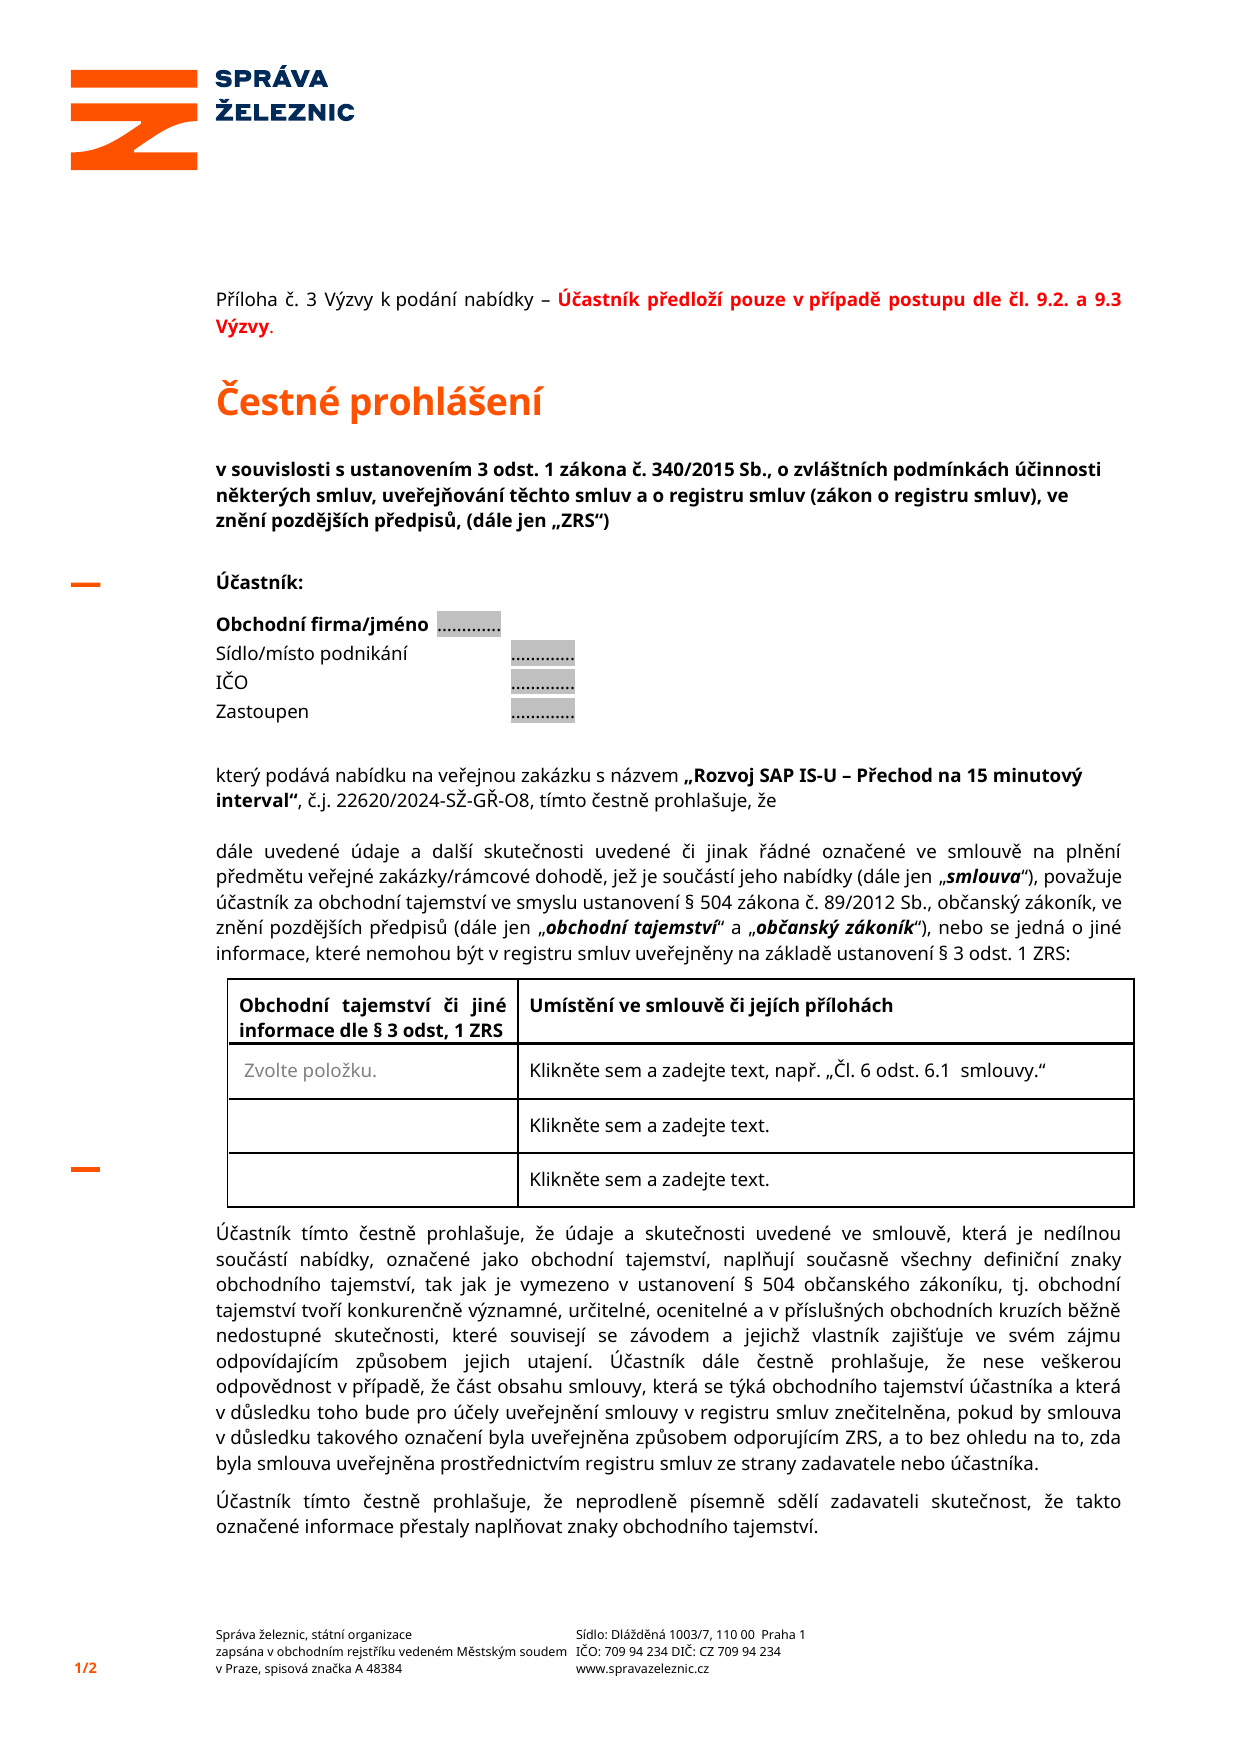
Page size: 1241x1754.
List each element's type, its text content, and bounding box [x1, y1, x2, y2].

table_cell [228, 1043, 517, 1098]
text IČO …………. [216, 666, 1122, 695]
subtitle Čestné prohlášení [216, 375, 1122, 426]
text Zastoupen …………. [216, 695, 1122, 724]
table_cell [228, 1153, 517, 1206]
text Účastník: [216, 565, 1122, 596]
text Sídlo/místo podnikání …………. [216, 637, 1122, 666]
text dále uvedené údaje a další skutečnosti uvedené či jinak řádné označené ve smlouvě na plnění předmětu veřejné zakázky/rámcové dohodě, jež je součástí jeho nabídky (dále jen „smlouva“), považuje účastník za obchodní tajemství ve smyslu ustanovení § 504 zákona č. 89/2012 Sb., občanský zákoník, ve znění pozdějších předpisů (dále jen „obchodní tajemství“ a „občanský zákoník“), nebo se jedná o jiné informace, které nemohou být v registru smluv uveřejněny na základě ustanovení § 3 odst. 1 ZRS: [216, 838, 1122, 966]
table_header Obchodní tajemství či jiné informace dle § 3 odst, 1 ZRS [228, 980, 517, 1042]
text Příloha č. 3 Výzvy k podání nabídky – Účastník předloží pouze v případě postupu dle čl. 9.2. a 9.3 Výzvy. [216, 286, 1122, 339]
text v souvislosti s ustanovením 3 odst. 1 zákona č. 340/2015 Sb., o zvláštních podmínkách účinnosti některých smluv, uveřejňování těchto smluv a o registru smluv (zákon o registru smluv), ve znění pozdějších předpisů, (dále jen „ZRS“) [216, 456, 1122, 533]
text Účastník tímto čestně prohlašuje, že neprodleně písemně sdělí zadavateli skutečnost, že takto označené informace přestaly naplňovat znaky obchodního tajemství. [216, 1488, 1122, 1539]
text který podává nabídku na veřejnou zakázku s názvem „Rozvoj SAP IS-U – Přechod na 15 minutový interval“, č.j. 22620/2024-SŽ-GŘ-O8, tímto čestně prohlašuje, že [216, 762, 1122, 813]
text Obchodní firma/jméno …………. [216, 608, 1122, 637]
table_header Umístění ve smlouvě či jejích přílohách [519, 980, 1133, 1042]
table_cell [228, 1099, 517, 1152]
text Účastník tímto čestně prohlašuje, že údaje a skutečnosti uvedené ve smlouvě, která je nedílnou součástí nabídky, označené jako obchodní tajemství, naplňují současně všechny definiční znaky obchodního tajemství, tak jak je vymezeno v ustanovení § 504 občanského zákoníku, tj. obchodní tajemství tvoří konkurenčně významné, určitelné, ocenitelné a v příslušných obchodních kruzích běžně nedostupné skutečnosti, které souvisejí se závodem a jejichž vlastník zajišťuje ve svém zájmu odpovídajícím způsobem jejich utajení. Účastník dále čestně prohlašuje, že nese veškerou odpovědnost v případě, že část obsahu smlouvy, která se týká obchodního tajemství účastníka a která v důsledku toho bude pro účely uveřejnění smlouvy v registru smluv znečitelněna, pokud by smlouva v důsledku takového označení byla uveřejněna způsobem odporujícím ZRS, a to bez ohledu na to, zda byla smlouva uveřejněna prostřednictvím registru smluv ze strany zadavatele nebo účastníka. [216, 1220, 1122, 1476]
